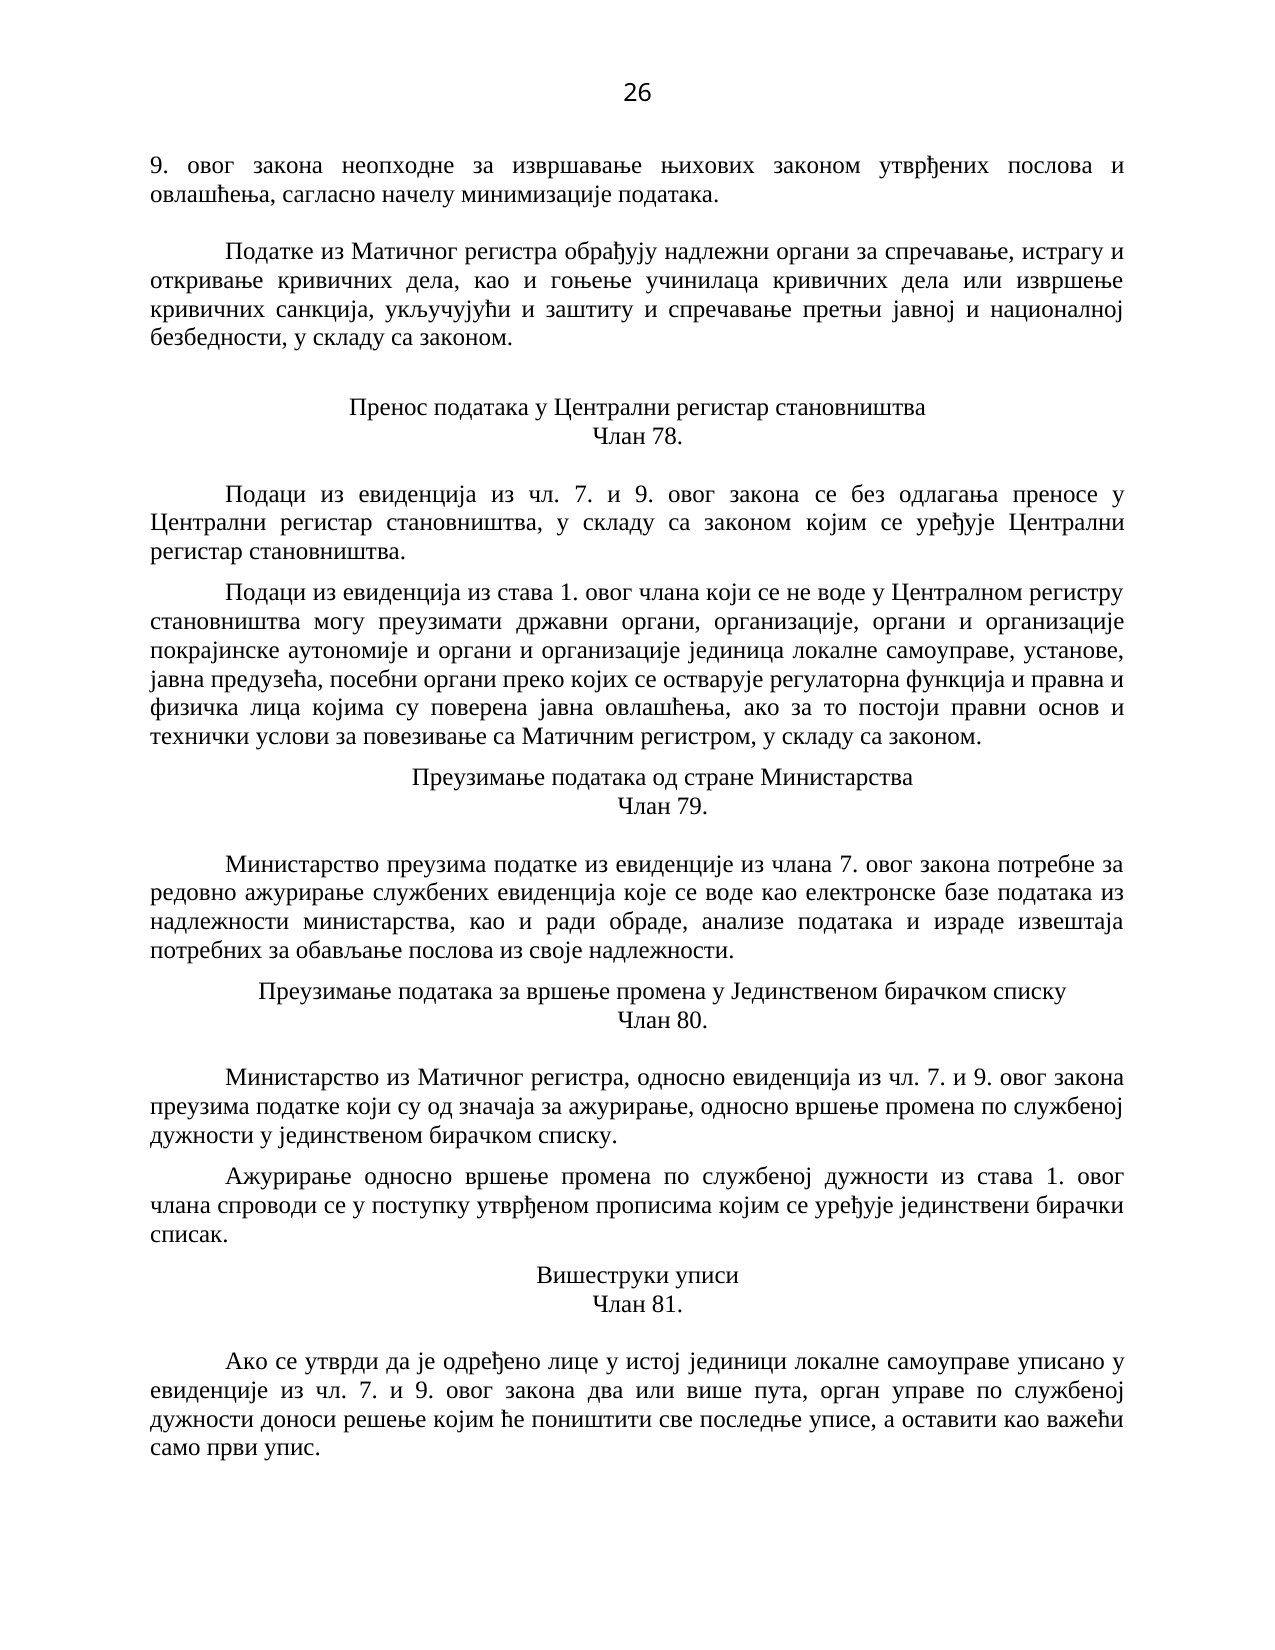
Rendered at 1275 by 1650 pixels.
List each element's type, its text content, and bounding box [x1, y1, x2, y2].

text Преузимање података за вршење промена у Јединственом бирачком списку [150, 976, 1125, 1005]
text Министарство преузима податке из евиденције из члана 7. овог закона потребне за редовно ажурирање службених евиденција које се воде као електронске базе података из надлежности министарства, као и ради обраде, анализе података и израде извештаја потребних за обављање послова из своје надлежности. [150, 849, 1125, 964]
text Ажурирање односно вршење промена по службеној дужности из става 1. овог члана спроводи се у поступку утврђеном прописима којим се уређује јединствени бирачки списак. [150, 1161, 1125, 1247]
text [150, 150, 1125, 207]
text Преузимање података од стране Министарства [150, 762, 1125, 791]
text Пренос података у Централни регистар становништва [150, 392, 1125, 421]
text Ако се утврди да је одређено лице у истој јединици локалне самоуправе уписано у евиденције из чл. 7. и 9. овог закона два или више пута, орган управе по службеној дужности доноси решење којим ће поништити све последње уписе, а оставити као важећи само први упис. [150, 1346, 1125, 1461]
text Члан 80. [150, 1005, 1125, 1034]
text Податке из Матичног регистра обрађују надлежни органи за спречавање, истрагу и откривање кривичних дела, као и гоњење учинилаца кривичних дела или извршење кривичних санкција, укључујући и заштиту и спречавање претњи јавној и националној безбедности, у складу са законом. [150, 236, 1125, 351]
text Члан 81. [150, 1289, 1125, 1317]
text Члан 79. [150, 791, 1125, 820]
text Подаци из евиденција из става 1. овог члана који се не воде у Централном регистру становништва могу преузимати државни органи, организације, органи и организације покрајинске аутономије и органи и организације јединица локалне самоуправе, установе, јавна предузећа, посебни органи преко којих се остварује регулаторна функција и правна и физичка лица којима су поверена јавна овлашћења, ако за то постоји правни основ и технички услови за повезивање са Матичним регистром, у складу са законом. [150, 577, 1125, 750]
text Подаци из евиденција из чл. 7. и 9. овог закона се без одлагања преносе у Централни регистар становништва, у складу са законом којим се уређује Централни регистар становништва. [150, 479, 1125, 565]
text Министарство из Матичног регистра, односно евиденција из чл. 7. и 9. овог закона преузима податке који су од значаја за ажурирање, односно вршење промена по службеној дужности у јединственом бирачком списку. [150, 1062, 1125, 1149]
text Члан 78. [150, 421, 1125, 450]
text Вишеструки уписи [150, 1260, 1125, 1289]
